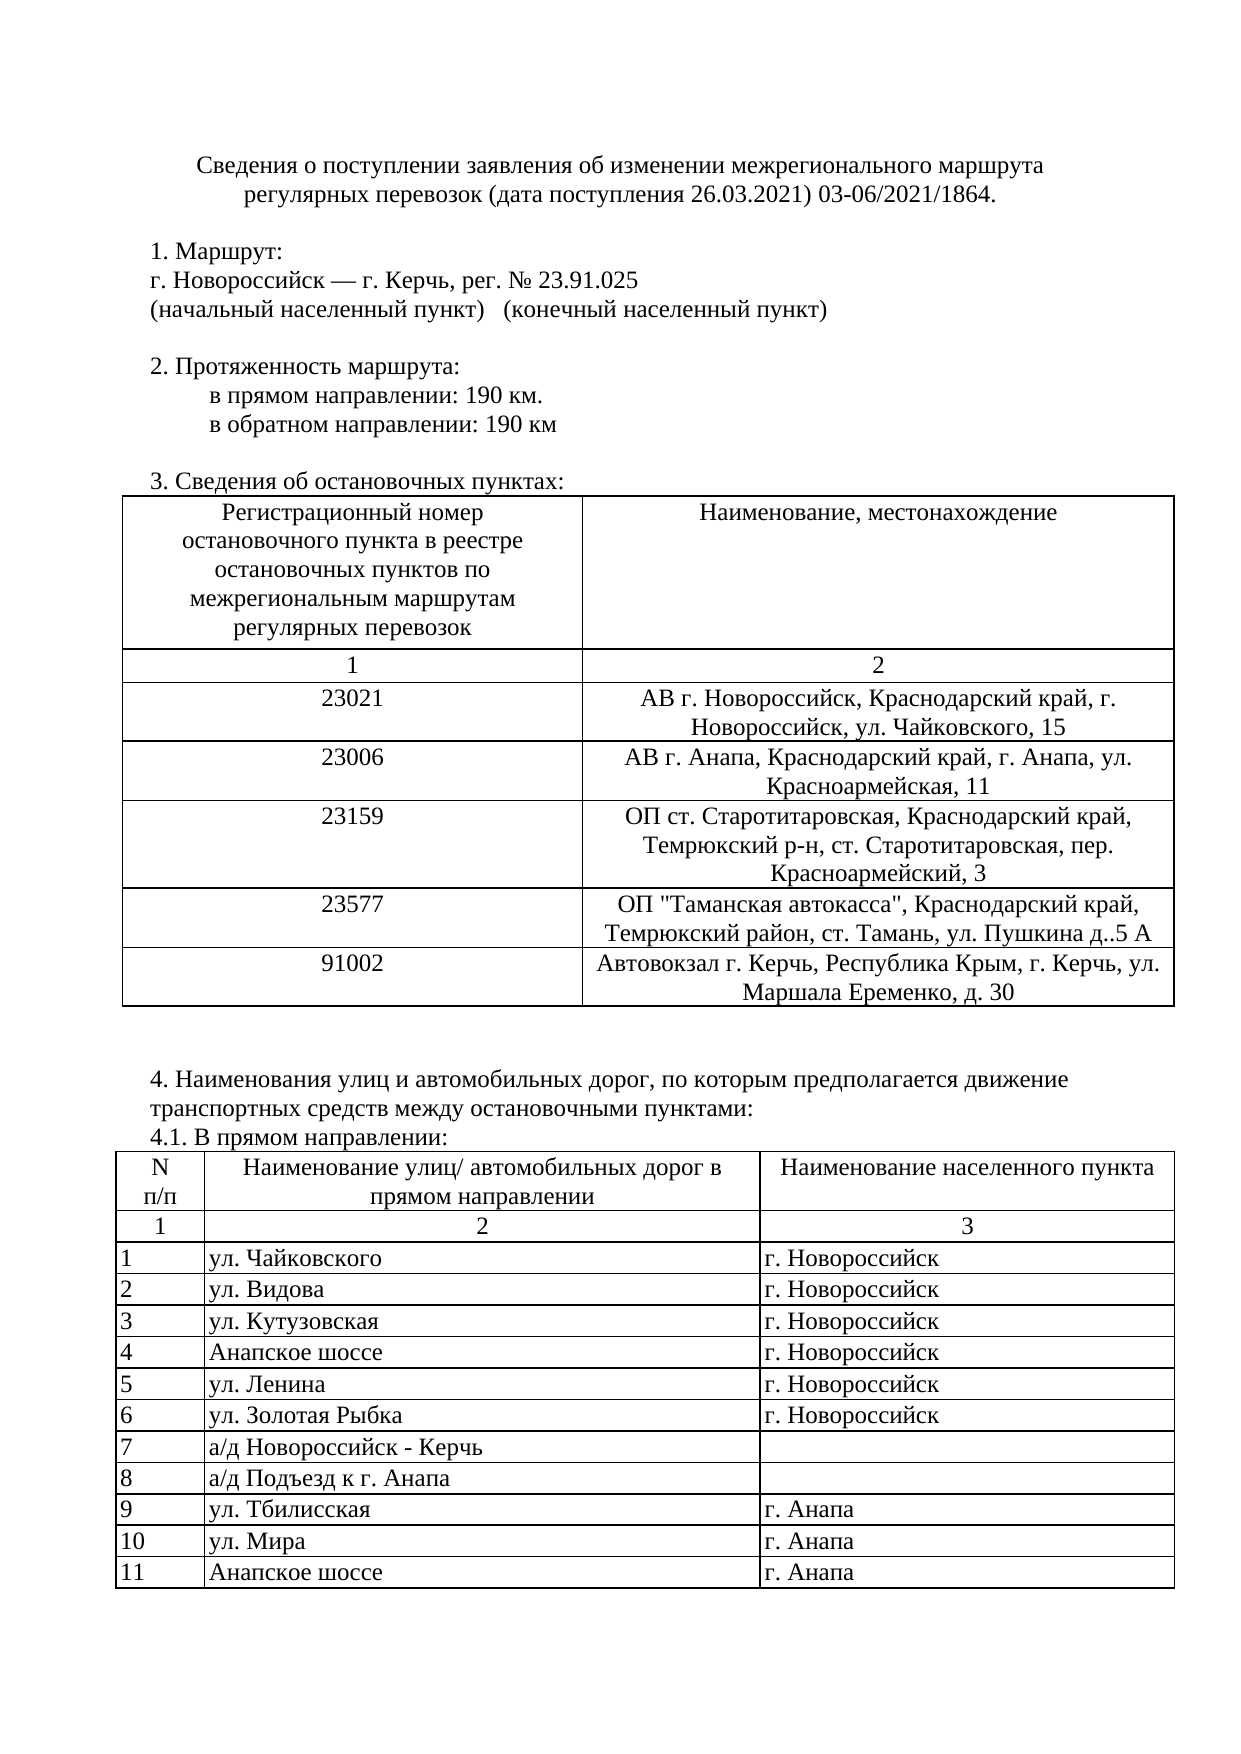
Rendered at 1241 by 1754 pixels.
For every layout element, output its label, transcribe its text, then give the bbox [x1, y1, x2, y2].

table_cell ОП ст. Старотитаровская, Краснодарский край, Темрюкский р-н, ст. Старотитаровская, пер. Красноармейский, 3 [583, 801, 1173, 887]
text в обратном направлении: 190 км [150, 409, 1090, 437]
table_cell 1 [123, 650, 582, 681]
table_cell 9 [117, 1495, 204, 1524]
table_header Наименование населенного пункта [761, 1152, 1174, 1210]
table_cell [761, 1432, 1174, 1461]
table_cell ул. Кутузовская [205, 1306, 759, 1336]
table_cell 8 [117, 1463, 204, 1493]
text г. Новороссийск — г. Керчь, рег. № 23.91.025 [150, 265, 1090, 294]
table_cell г. Новороссийск [761, 1243, 1174, 1273]
table_cell 7 [117, 1432, 204, 1461]
table_cell Анапское шоссе [205, 1557, 759, 1587]
table_header Наименование улиц/ автомобильных дорог в прямом направлении [205, 1152, 759, 1210]
table_cell а/д Подъезд к г. Анапа [205, 1463, 759, 1493]
text в прямом направлении: 190 км. [150, 380, 1090, 409]
table_cell 2 [583, 650, 1173, 681]
table_cell а/д Новороссийск - Керчь [205, 1432, 759, 1461]
table_cell 23006 [123, 742, 582, 799]
table_cell 10 [117, 1526, 204, 1556]
text Сведения о поступлении заявления об изменении межрегионального маршрута регулярных перевозок (дата поступления 26.03.2021) 03-06/2021/1864. [150, 150, 1090, 207]
table_cell 2 [117, 1274, 204, 1304]
table_cell 3 [761, 1211, 1174, 1241]
table_cell Анапское шоссе [205, 1337, 759, 1367]
text 4. Наименования улиц и автомобильных дорог, по которым предполагается движение транспортных средств между остановочными пунктами: [150, 1064, 1090, 1122]
table_cell ул. Золотая Рыбка [205, 1400, 759, 1430]
table_cell 23159 [123, 801, 582, 887]
table_cell АВ г. Анапа, Краснодарский край, г. Анапа, ул. Красноармейская, 11 [583, 742, 1173, 799]
table_cell 11 [117, 1557, 204, 1587]
text 1. Маршрут: [150, 236, 1090, 265]
table_cell г. Новороссийск [761, 1274, 1174, 1304]
table_cell ул. Мира [205, 1526, 759, 1556]
table_header N п/п [117, 1152, 204, 1210]
table_cell 1 [117, 1243, 204, 1273]
text 4.1. В прямом направлении: [150, 1122, 1090, 1151]
table_cell ул. Чайковского [205, 1243, 759, 1273]
table_cell ул. Тбилисская [205, 1495, 759, 1524]
table_cell 23577 [123, 889, 582, 946]
table_cell АВ г. Новороссийск, Краснодарский край, г. Новороссийск, ул. Чайковского, 15 [583, 683, 1173, 740]
table_cell 1 [117, 1211, 204, 1241]
table_cell [761, 1463, 1174, 1493]
table_header Наименование, местонахождение [583, 497, 1173, 648]
table_cell 3 [117, 1306, 204, 1336]
table_cell ОП "Таманская автокасса", Краснодарский край, Темрюкский район, ст. Тамань, ул. Пушкина д..5 А [583, 889, 1173, 946]
table_cell ул. Ленина [205, 1369, 759, 1398]
table_cell Автовокзал г. Керчь, Республика Крым, г. Керчь, ул. Маршала Еременко, д. 30 [583, 948, 1173, 1005]
table_cell 91002 [123, 948, 582, 1005]
table_cell 4 [117, 1337, 204, 1367]
table_cell 23021 [123, 683, 582, 740]
text 2. Протяженность маршрута: [150, 351, 1090, 380]
table_cell 6 [117, 1400, 204, 1430]
table_cell 5 [117, 1369, 204, 1398]
table_cell ул. Видова [205, 1274, 759, 1304]
text 3. Сведения об остановочных пунктах: [150, 466, 1090, 495]
table_header Регистрационный номер остановочного пункта в реестре остановочных пунктов по межрегиональным маршрутам регулярных перевозок [123, 497, 582, 648]
table_cell г. Новороссийск [761, 1337, 1174, 1367]
table_cell г. Анапа [761, 1557, 1174, 1587]
table_cell г. Новороссийск [761, 1369, 1174, 1398]
table_cell г. Анапа [761, 1495, 1174, 1524]
table_cell 2 [205, 1211, 759, 1241]
table_cell г. Анапа [761, 1526, 1174, 1556]
text (начальный населенный пункт) (конечный населенный пункт) [150, 294, 1090, 322]
table_cell г. Новороссийск [761, 1400, 1174, 1430]
table_cell г. Новороссийск [761, 1306, 1174, 1336]
